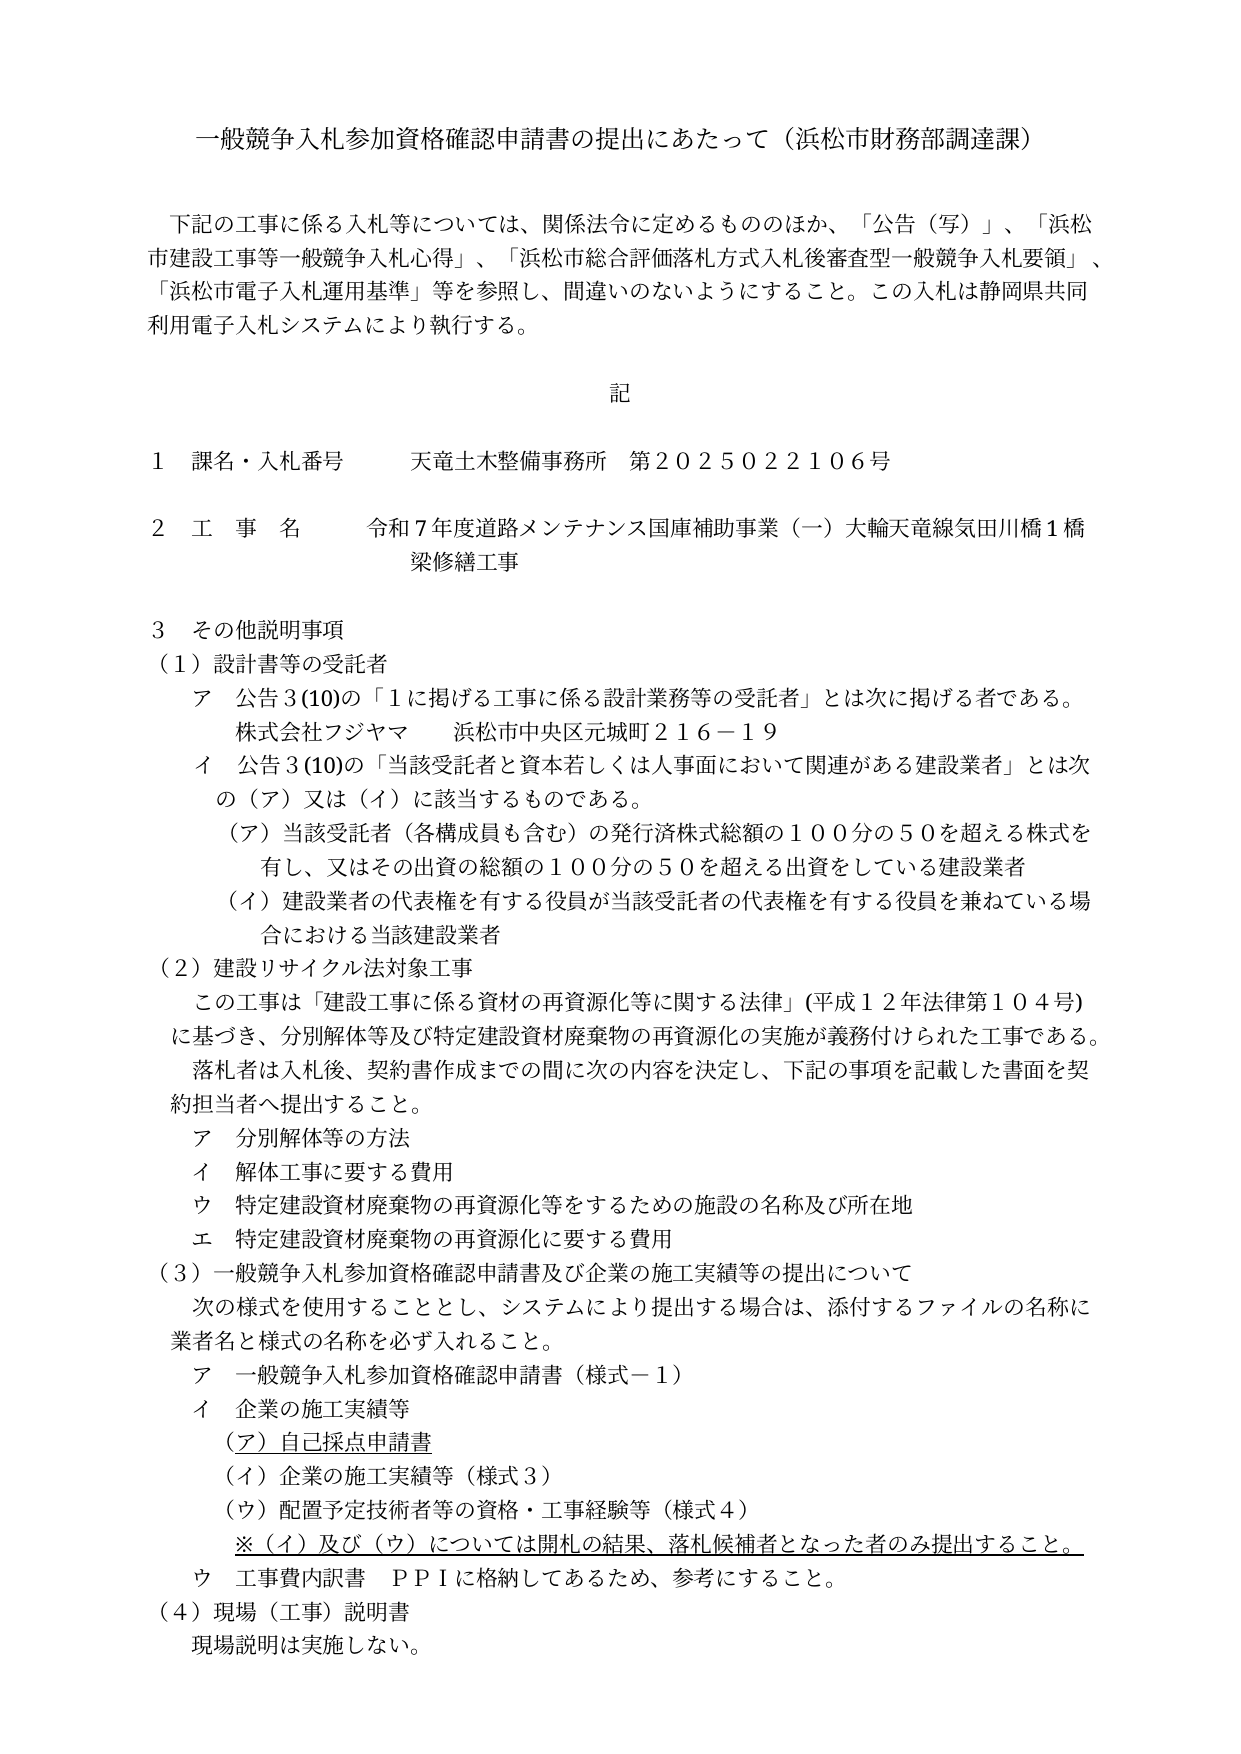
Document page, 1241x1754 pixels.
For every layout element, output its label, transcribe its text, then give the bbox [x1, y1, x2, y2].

text （イ）企業の施工実績等（様式３） [148, 1458, 1092, 1492]
text 落札者は入札後、契約書作成までの間に次の内容を決定し、下記の事項を記載した書面を契約担当者へ提出すること。 [171, 1052, 1092, 1120]
text ３ その他説明事項 [148, 612, 1092, 646]
text （イ）建設業者の代表権を有する役員が当該受託者の代表権を有する役員を兼ねている場合における当該建設業者 [217, 883, 1092, 951]
text （２）建設リサイクル法対象工事 [148, 951, 1092, 984]
text ウ 特定建設資材廃棄物の再資源化等をするための施設の名称及び所在地 [148, 1187, 1092, 1221]
text 下記の工事に係る入札等については、関係法令に定めるもののほか、「公告（写）」、「浜松市建設工事等一般競争入札心得」、「浜松市総合評価落札方式入札後審査型一般競争入札要領」、「浜松市電子入札運用基準」等を参照し、間違いのないようにすること。この入札は静岡県共同利用電子入札システムにより執行する。 [148, 206, 1092, 341]
text イ 企業の施工実績等 [148, 1391, 1092, 1424]
text ※（イ）及び（ウ）については開札の結果、落札候補者となった者のみ提出すること。 [148, 1526, 1092, 1560]
text この工事は「建設工事に係る資材の再資源化等に関する法律」(平成１２年法律第１０４号)に基づき、分別解体等及び特定建設資材廃棄物の再資源化の実施が義務付けられた工事である。 [171, 984, 1092, 1052]
text 記 [148, 375, 1092, 409]
text （３）一般競争入札参加資格確認申請書及び企業の施工実績等の提出について [148, 1255, 1092, 1289]
text ア 公告３(10)の「１に掲げる工事に係る設計業務等の受託者」とは次に掲げる者である。 [191, 680, 1092, 713]
text （４）現場（工事）説明書 [148, 1594, 1092, 1628]
text 株式会社フジヤマ 浜松市中央区元城町２１６－１９ [148, 713, 1092, 747]
text エ 特定建設資材廃棄物の再資源化に要する費用 [148, 1221, 1092, 1255]
text ２ 工事名 令和7年度道路メンテナンス国庫補助事業（一）大輪天竜線気田川橋1橋梁修繕工事 [148, 510, 1092, 578]
text （ウ）配置予定技術者等の資格・工事経験等（様式４） [148, 1492, 1092, 1526]
text ア 一般競争入札参加資格確認申請書（様式－１） [148, 1357, 1092, 1391]
text 現場説明は実施しない。 [148, 1628, 1092, 1661]
text ア 分別解体等の方法 [148, 1120, 1092, 1154]
text （ア）当該受託者（各構成員も含む）の発行済株式総額の１００分の５０を超える株式を有し、又はその出資の総額の１００分の５０を超える出資をしている建設業者 [217, 815, 1092, 883]
text （１）設計書等の受託者 [148, 646, 1092, 680]
text ウ 工事費内訳書 ＰＰＩに格納してあるため、参考にすること。 [148, 1560, 1092, 1594]
text １ 課名・入札番号 天竜土木整備事務所 第２０２５０２２１０６号 [148, 443, 1092, 477]
text イ 解体工事に要する費用 [148, 1154, 1092, 1187]
text （ア）自己採点申請書 [148, 1424, 1092, 1458]
text イ 公告３(10)の「当該受託者と資本若しくは人事面において関連がある建設業者」とは次の（ア）又は（イ）に該当するものである。 [194, 747, 1092, 815]
text 次の様式を使用することとし、システムにより提出する場合は、添付するファイルの名称に業者名と様式の名称を必ず入れること。 [171, 1289, 1092, 1357]
text 一般競争入札参加資格確認申請書の提出にあたって（浜松市財務部調達課） [148, 104, 1092, 172]
